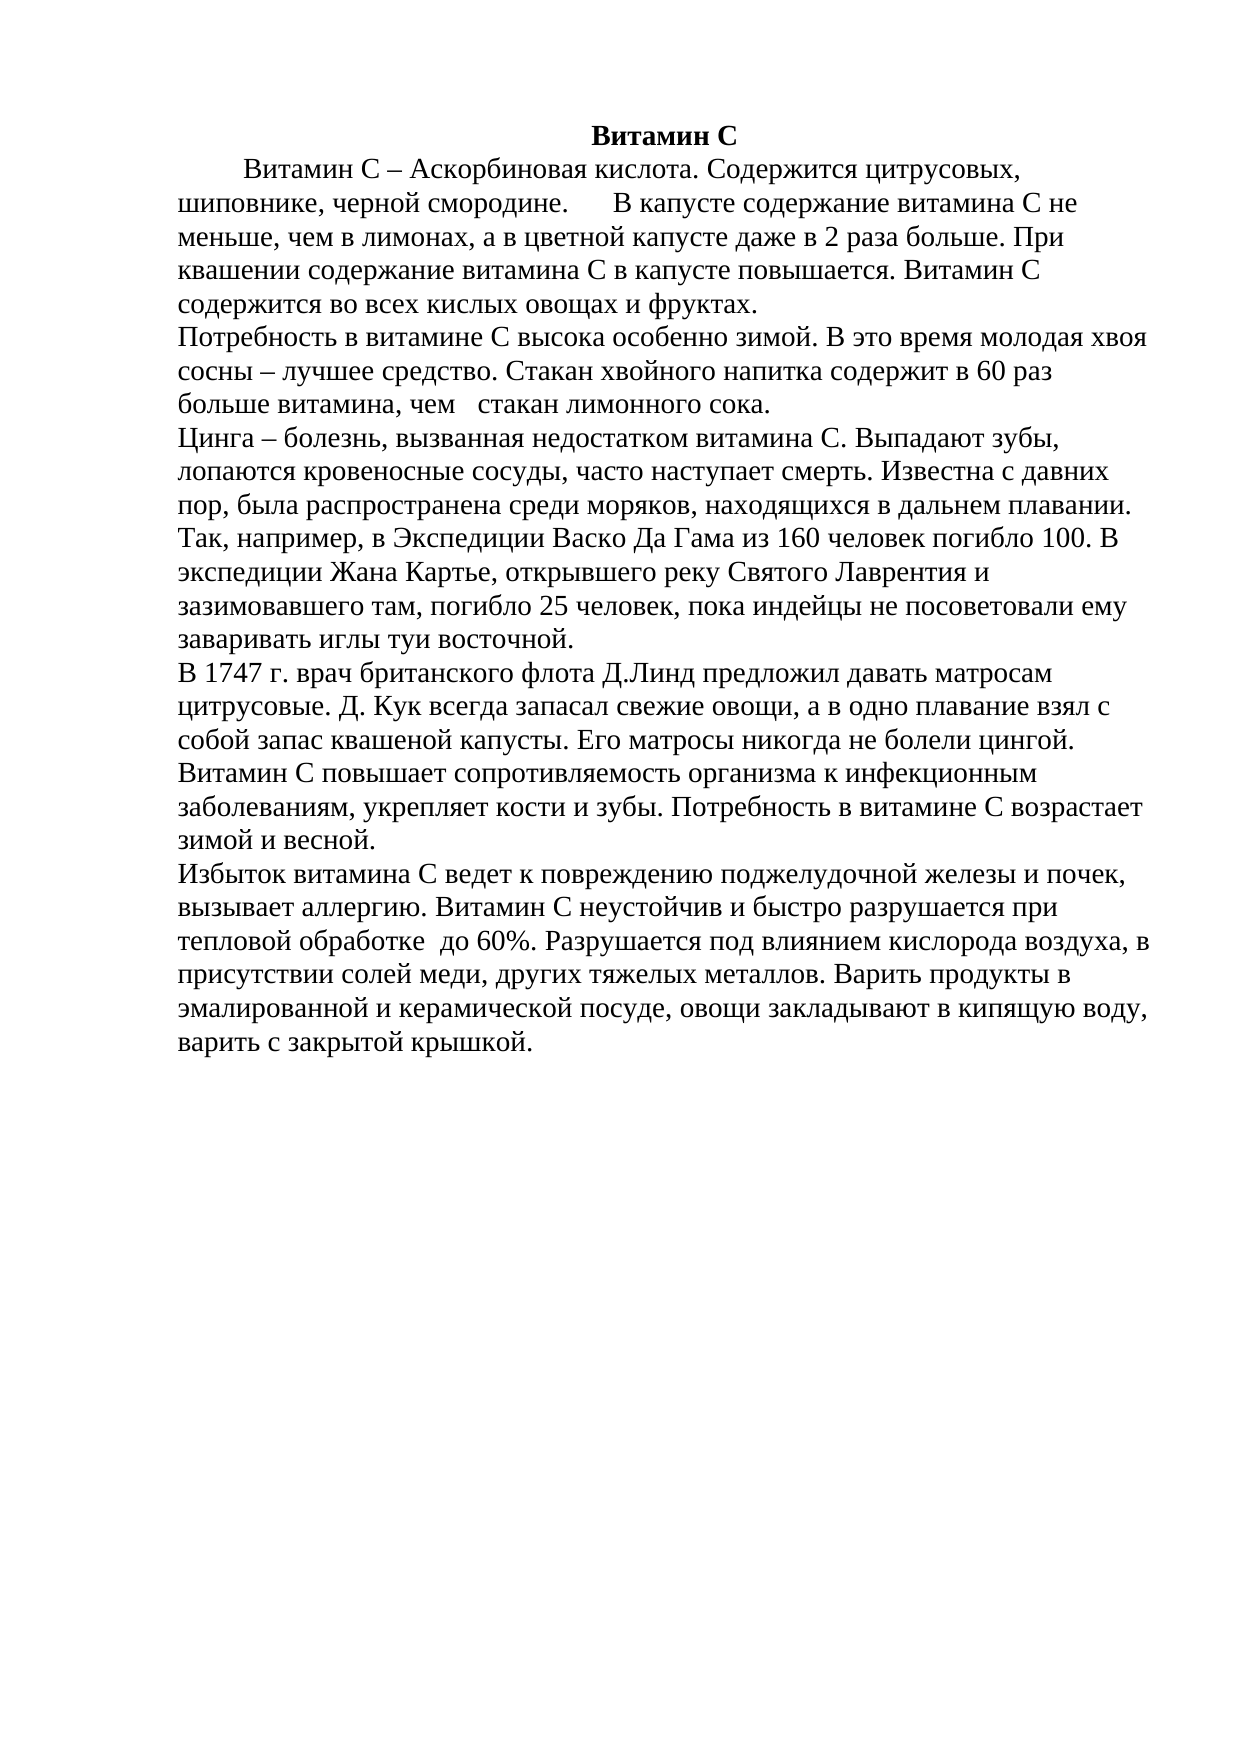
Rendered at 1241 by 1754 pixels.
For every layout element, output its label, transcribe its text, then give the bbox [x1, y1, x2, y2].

text Цинга – болезнь, вызванная недостатком витамина С. Выпадают зубы, лопаются кровеносные сосуды, часто наступает смерть. Известна с давних пор, была распространена среди моряков, находящихся в дальнем плавании. Так, например, в Экспедиции Васко Да Гама из 160 человек погибло 100. В экспедиции Жана Картье, открывшего реку Святого Лаврентия и зазимовавшего там, погибло 25 человек, пока индейцы не посоветовали ему заваривать иглы туи восточной. [177, 420, 1152, 655]
text В 1747 г. врач британского флота Д.Линд предложил давать матросам цитрусовые. Д. Кук всегда запасал свежие овощи, а в одно плавание взял с собой запас квашеной капусты. Его матросы никогда не болели цингой. [177, 655, 1152, 755]
text Избыток витамина С ведет к повреждению поджелудочной железы и почек, вызывает аллергию. Витамин С неустойчив и быстро разрушается при тепловой обработке до 60%. Разрушается под влиянием кислорода воздуха, в присутствии солей меди, других тяжелых металлов. Варить продукты в эмалированной и керамической посуде, овощи закладывают в кипящую воду, варить с закрытой крышкой. [177, 856, 1152, 1085]
text Витамин С – Аскорбиновая кислота. Содержится цитрусовых, шиповнике, черной смородине. В капусте содержание витамина С не меньше, чем в лимонах, а в цветной капусте даже в 2 раза больше. При квашении содержание витамина С в капусте повышается. Витамин С содержится во всех кислых овощах и фруктах. [177, 152, 1152, 319]
text Витамин С [177, 118, 1152, 152]
text Витамин С повышает сопротивляемость организма к инфекционным заболеваниям, укрепляет кости и зубы. Потребность в витамине С возрастает зимой и весной. [177, 755, 1152, 856]
text Потребность в витамине С высока особенно зимой. В это время молодая хвоя сосны – лучшее средство. Стакан хвойного напитка содержит в 60 раз больше витамина, чем стакан лимонного сока. [177, 319, 1152, 420]
